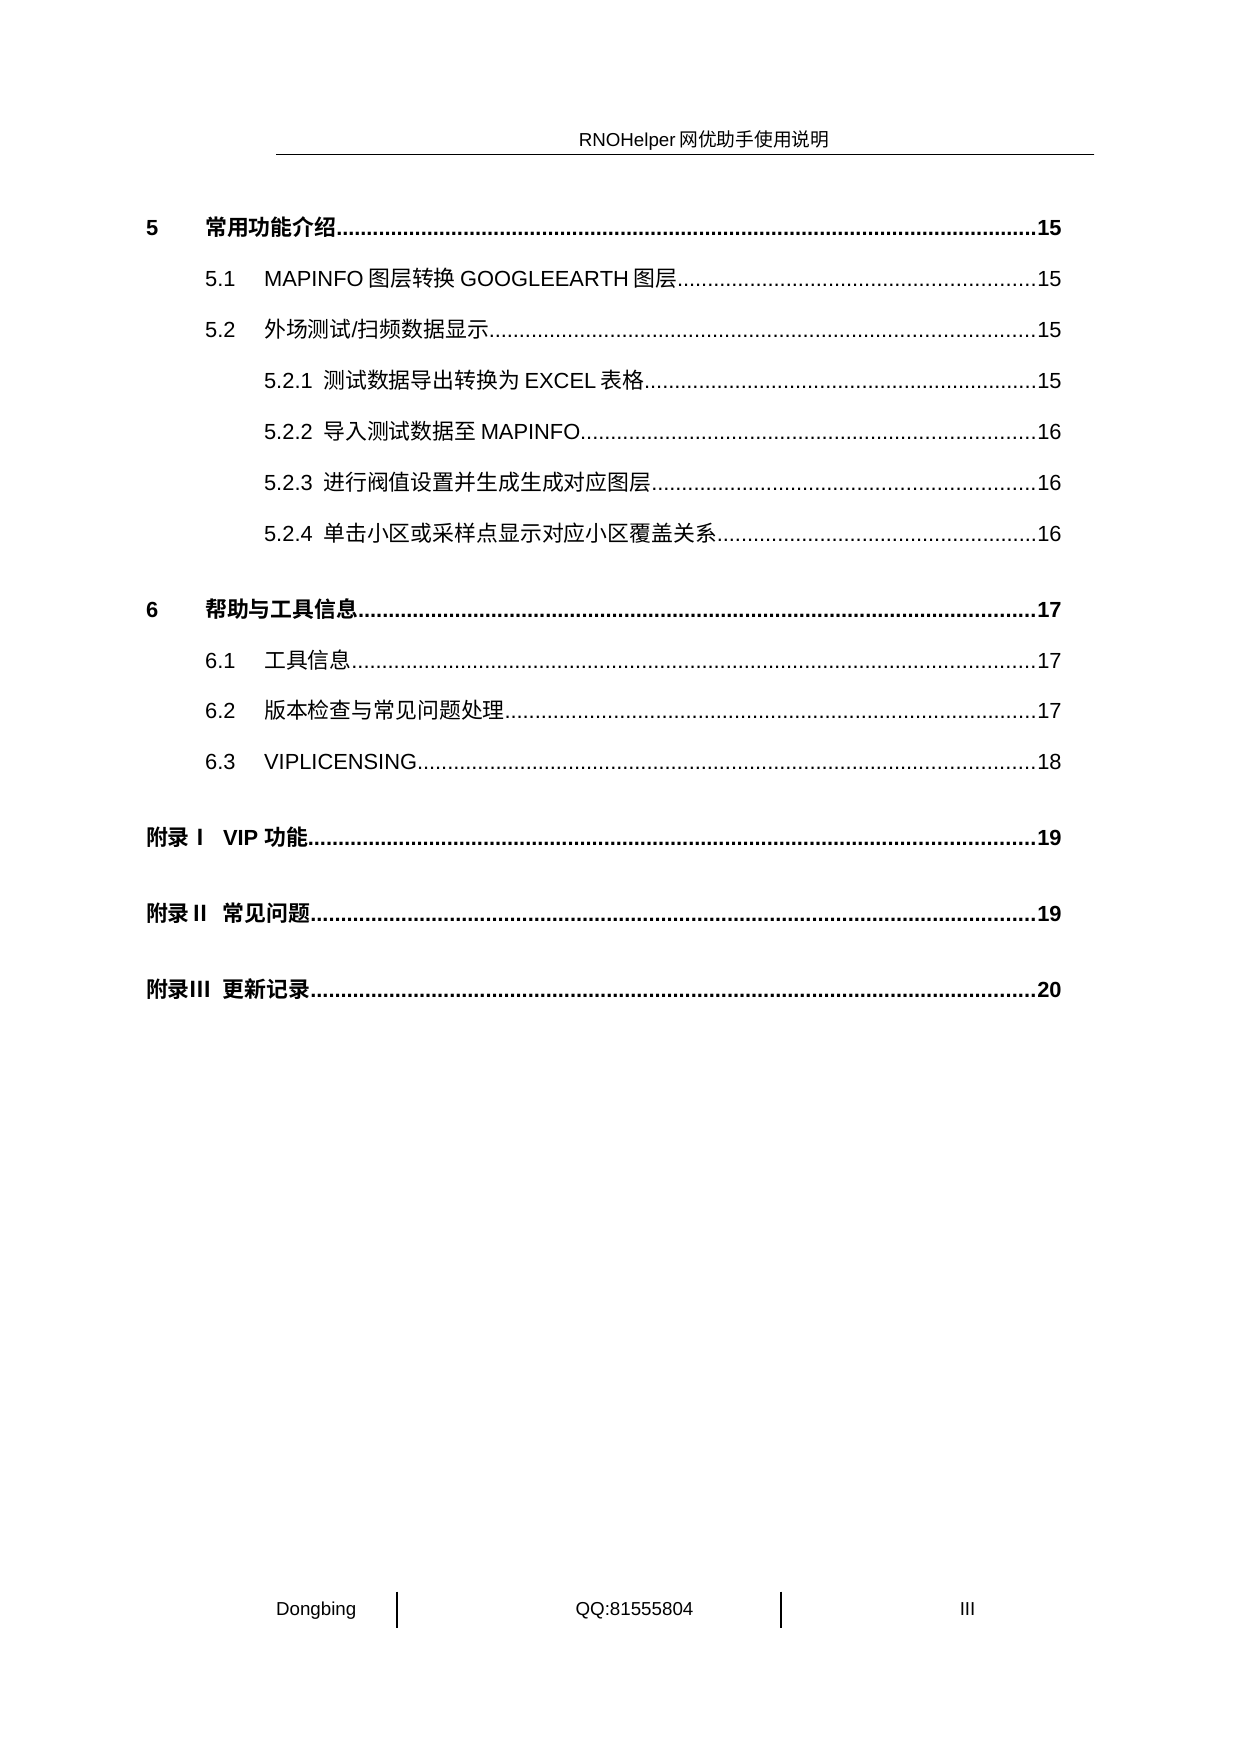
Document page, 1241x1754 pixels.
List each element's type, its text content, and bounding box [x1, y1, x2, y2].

text 6.1 工具信息 17 [205, 643, 1000, 676]
text 5.1 MapInfo图层转换GoogleEarth图层 15 [205, 262, 1000, 294]
text 6 帮助与工具信息 17 [146, 592, 1094, 625]
text 5.2.2 导入测试数据至MAPINFO 16 [264, 414, 1091, 447]
text 5.2 外场测试/扫频数据显示 15 [205, 313, 1000, 345]
text 5.2.3 进行阀值设置并生成生成对应图层 16 [264, 465, 1091, 498]
text 附录Ⅲ 更新记录 20 [146, 972, 1094, 1005]
text 附录Ⅱ 常见问题 19 [146, 896, 1094, 929]
text 5.2.1 测试数据导出转换为EXCEL表格 15 [264, 363, 1091, 396]
text 附录Ⅰ VIP 功能 19 [146, 820, 1094, 853]
text 6.3 VIPLicensing 18 [205, 745, 1000, 778]
text 5.2.4 单击小区或采样点显示对应小区覆盖关系 16 [264, 516, 1091, 549]
text 6.2 版本检查与常见问题处理 17 [205, 694, 1000, 727]
text 5 常用功能介绍 15 [146, 211, 1094, 243]
